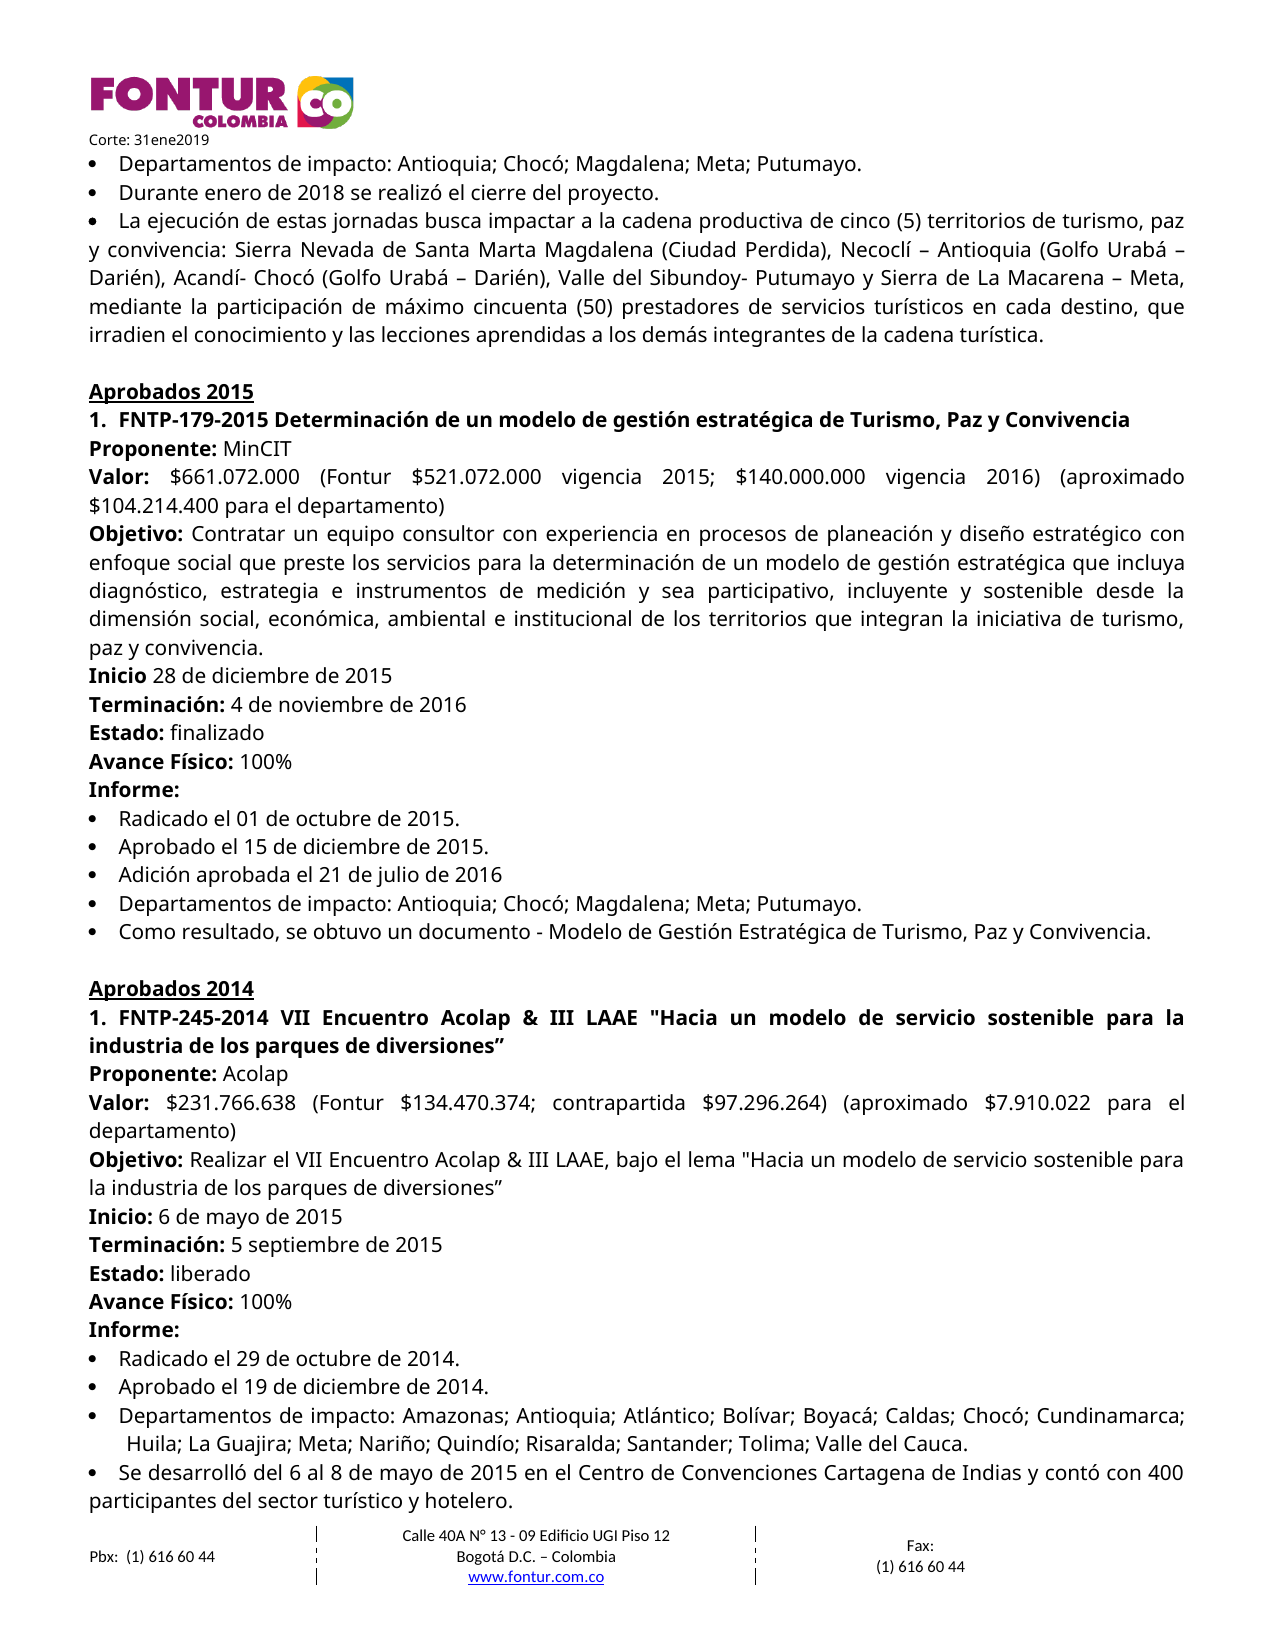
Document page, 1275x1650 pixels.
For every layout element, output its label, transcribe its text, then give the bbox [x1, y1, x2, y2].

list Departamentos de impacto: Antioquia; Chocó; Magdalena; Meta; Putumayo. [89, 889, 1186, 917]
text Valor: $231.766.638 (Fontur $134.470.374; contrapartida $97.296.264) (aproximado $7.910.022 para el departamento) [89, 1088, 1186, 1145]
list Radicado el 01 de octubre de 2015. [89, 804, 1186, 832]
list Se desarrolló del 6 al 8 de mayo de 2015 en el Centro de Convenciones Cartagena de Indias y contó con 400 participantes del sector turístico y hotelero. [89, 1458, 1186, 1514]
text Aprobados 2015 [89, 377, 1186, 406]
text Informe: [89, 775, 1186, 804]
list Durante enero de 2018 se realizó el cierre del proyecto. [89, 178, 1186, 206]
list La ejecución de estas jornadas busca impactar a la cadena productiva de cinco (5) territorios de turismo, paz y convivencia: Sierra Nevada de Santa Marta Magdalena (Ciudad Perdida), Necoclí – Antioquia (Golfo Urabá – Darién), Acandí- Chocó (Golfo Urabá – Darién), Valle del Sibundoy- Putumayo y Sierra de La Macarena – Meta, mediante la participación de máximo cincuenta (50) prestadores de servicios turísticos en cada destino, que irradien el conocimiento y las lecciones aprendidas a los demás integrantes de la cadena turística. [89, 206, 1186, 349]
text Objetivo: Contratar un equipo consultor con experiencia en procesos de planeación y diseño estratégico con enfoque social que preste los servicios para la determinación de un modelo de gestión estratégica que incluya diagnóstico, estrategia e instrumentos de medición y sea participativo, incluyente y sostenible desde la dimensión social, económica, ambiental e institucional de los territorios que integran la iniciativa de turismo, paz y convivencia. [89, 519, 1186, 661]
text Proponente: MinCIT [89, 434, 1186, 462]
text Proponente: Acolap [89, 1059, 1186, 1088]
list FNTP-245-2014 VII Encuentro Acolap & III LAAE "Hacia un modelo de servicio sostenible para la industria de los parques de diversiones” [89, 1003, 1186, 1059]
text Terminación: 5 septiembre de 2015 [89, 1230, 1186, 1259]
text Avance Físico: 100% [89, 1287, 1186, 1316]
picture [88, 73, 355, 130]
text Informe: [89, 1316, 1186, 1344]
list Aprobado el 19 de diciembre de 2014. [89, 1372, 1186, 1401]
list Adición aprobada el 21 de julio de 2016 [89, 861, 1186, 889]
list FNTP-179-2015 Determinación de un modelo de gestión estratégica de Turismo, Paz y Convivencia [89, 406, 1186, 434]
list Como resultado, se obtuvo un documento - Modelo de Gestión Estratégica de Turismo, Paz y Convivencia. [89, 917, 1186, 946]
text Terminación: 4 de noviembre de 2016 [89, 690, 1186, 718]
text Estado: liberado [89, 1259, 1186, 1287]
text Inicio: 6 de mayo de 2015 [89, 1202, 1186, 1230]
text Objetivo: Realizar el VII Encuentro Acolap & III LAAE, bajo el lema "Hacia un modelo de servicio sostenible para la industria de los parques de diversiones” [89, 1145, 1186, 1202]
text Inicio 28 de diciembre de 2015 [89, 661, 1186, 690]
text Valor: $661.072.000 (Fontur $521.072.000 vigencia 2015; $140.000.000 vigencia 2016) (aproximado $104.214.400 para el departamento) [89, 462, 1186, 519]
text Estado: finalizado [89, 718, 1186, 747]
text Avance Físico: 100% [89, 747, 1186, 775]
list Departamentos de impacto: Antioquia; Chocó; Magdalena; Meta; Putumayo. [89, 149, 1186, 178]
list Departamentos de impacto: Amazonas; Antioquia; Atlántico; Bolívar; Boyacá; Caldas; Chocó; Cundinamarca; Huila; La Guajira; Meta; Nariño; Quindío; Risaralda; Santander; Tolima; Valle del Cauca. [89, 1401, 1186, 1458]
list Radicado el 29 de octubre de 2014. [89, 1344, 1186, 1372]
text Aprobados 2014 [89, 974, 1186, 1003]
list Aprobado el 15 de diciembre de 2015. [89, 832, 1186, 861]
